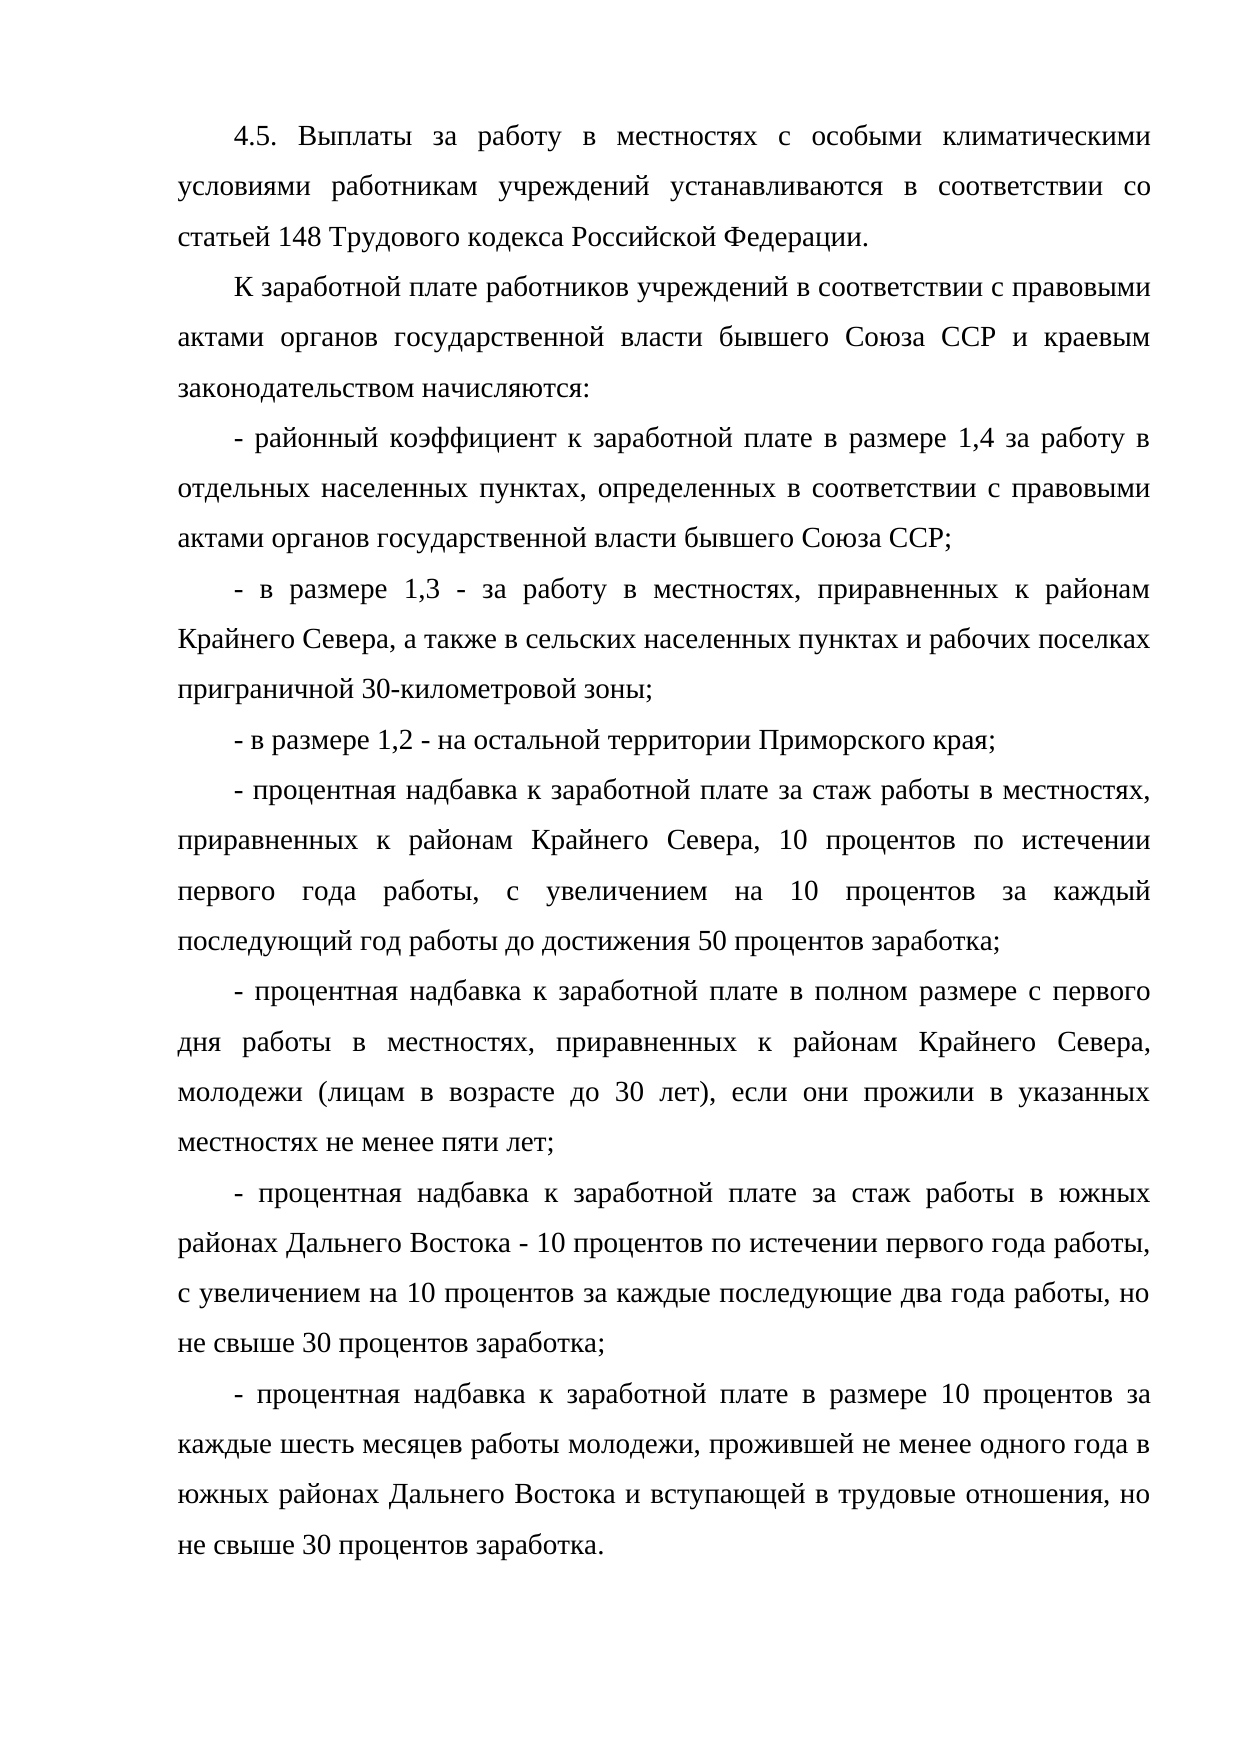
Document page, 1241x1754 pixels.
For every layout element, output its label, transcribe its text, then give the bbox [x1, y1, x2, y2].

text 4.5. Выплаты за работу в местностях с особыми климатическими условиями работникам учреждений устанавливаются в соответствии со статьей 148 Трудового кодекса Российской Федерации. [177, 118, 1152, 252]
text К заработной плате работников учреждений в соответствии с правовыми актами органов государственной власти бывшего Союза ССР и краевым законодательством начисляются: [177, 269, 1152, 403]
text - процентная надбавка к заработной плате в полном размере с первого дня работы в местностях, приравненных к районам Крайнего Севера, молодежи (лицам в возрасте до 30 лет), если они прожили в указанных местностях не менее пяти лет; [177, 973, 1152, 1158]
text - процентная надбавка к заработной плате за стаж работы в южных районах Дальнего Востока - 10 процентов по истечении первого года работы, с увеличением на 10 процентов за каждые последующие два года работы, но не свыше 30 процентов заработка; [177, 1175, 1152, 1359]
text - процентная надбавка к заработной плате в размере 10 процентов за каждые шесть месяцев работы молодежи, прожившей не менее одного года в южных районах Дальнего Востока и вступающей в трудовые отношения, но не свыше 30 процентов заработка. [177, 1376, 1152, 1560]
text - в размере 1,3 - за работу в местностях, приравненных к районам Крайнего Севера, а также в сельских населенных пунктах и рабочих поселках приграничной 30-километровой зоны; [177, 571, 1152, 705]
text - процентная надбавка к заработной плате за стаж работы в местностях, приравненных к районам Крайнего Севера, 10 процентов по истечении первого года работы, с увеличением на 10 процентов за каждый последующий год работы до достижения 50 процентов заработка; [177, 772, 1152, 957]
text - в размере 1,2 - на остальной территории Приморского края; [177, 722, 1152, 755]
text - районный коэффициент к заработной плате в размере 1,4 за работу в отдельных населенных пунктах, определенных в соответствии с правовыми актами органов государственной власти бывшего Союза ССР; [177, 420, 1152, 554]
